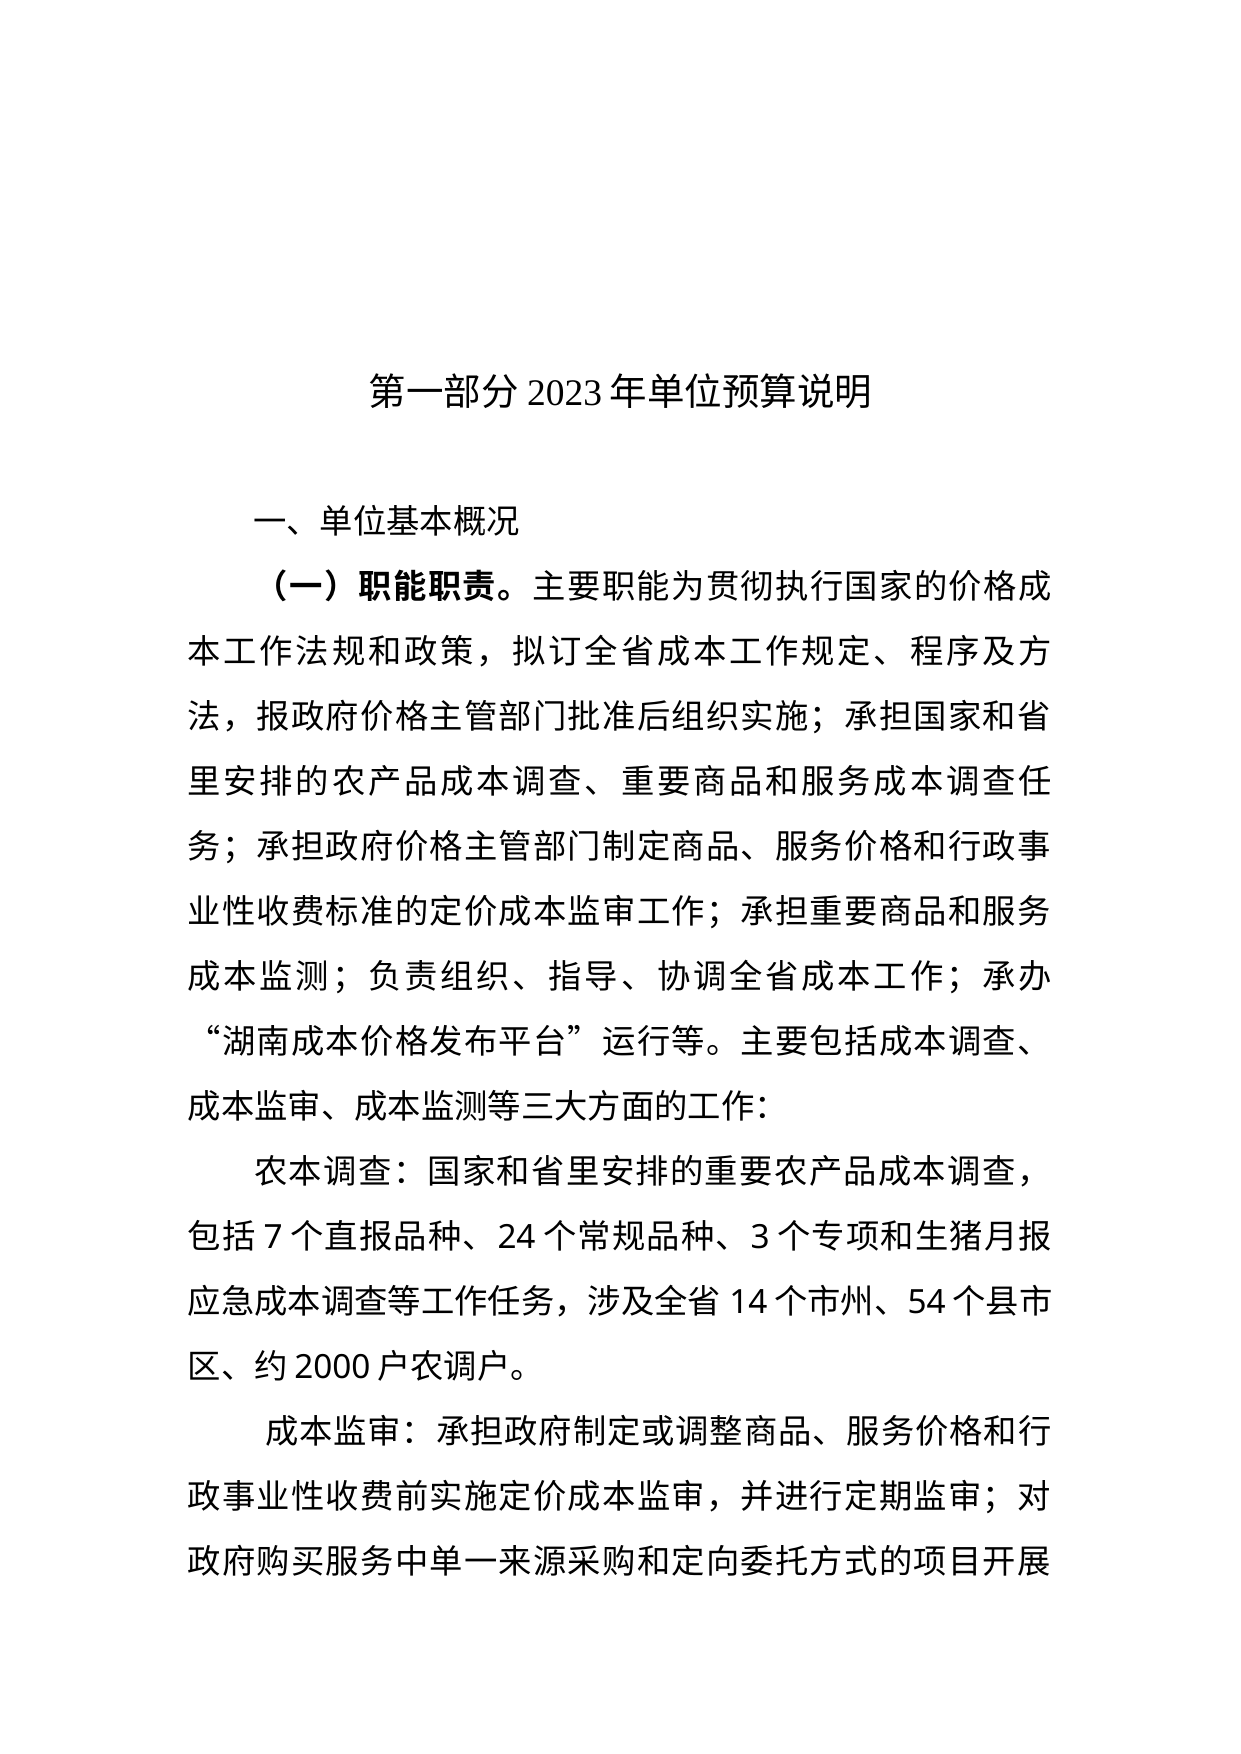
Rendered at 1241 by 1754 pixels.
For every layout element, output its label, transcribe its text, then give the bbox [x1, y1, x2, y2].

text 农本调查：国家和省里安排的重要农产品成本调查，包括7个直报品种、24个常规品种、3个专项和生猪月报应急成本调查等工作任务，涉及全省14个市州、54个县市区、约2000户农调户。 [187, 1137, 1053, 1397]
text 一、单位基本概况 [187, 487, 1053, 552]
text 第一部分 2023年单位预算说明 [187, 357, 1053, 422]
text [187, 1397, 1053, 1592]
text （一）职能职责。主要职能为贯彻执行国家的价格成本工作法规和政策，拟订全省成本工作规定、程序及方法，报政府价格主管部门批准后组织实施；承担国家和省里安排的农产品成本调查、重要商品和服务成本调查任务；承担政府价格主管部门制定商品、服务价格和行政事业性收费标准的定价成本监审工作；承担重要商品和服务成本监测；负责组织、指导、协调全省成本工作；承办“湖南成本价格发布平台”运行等。主要包括成本调查、成本监审、成本监测等三大方面的工作： [187, 552, 1053, 1137]
